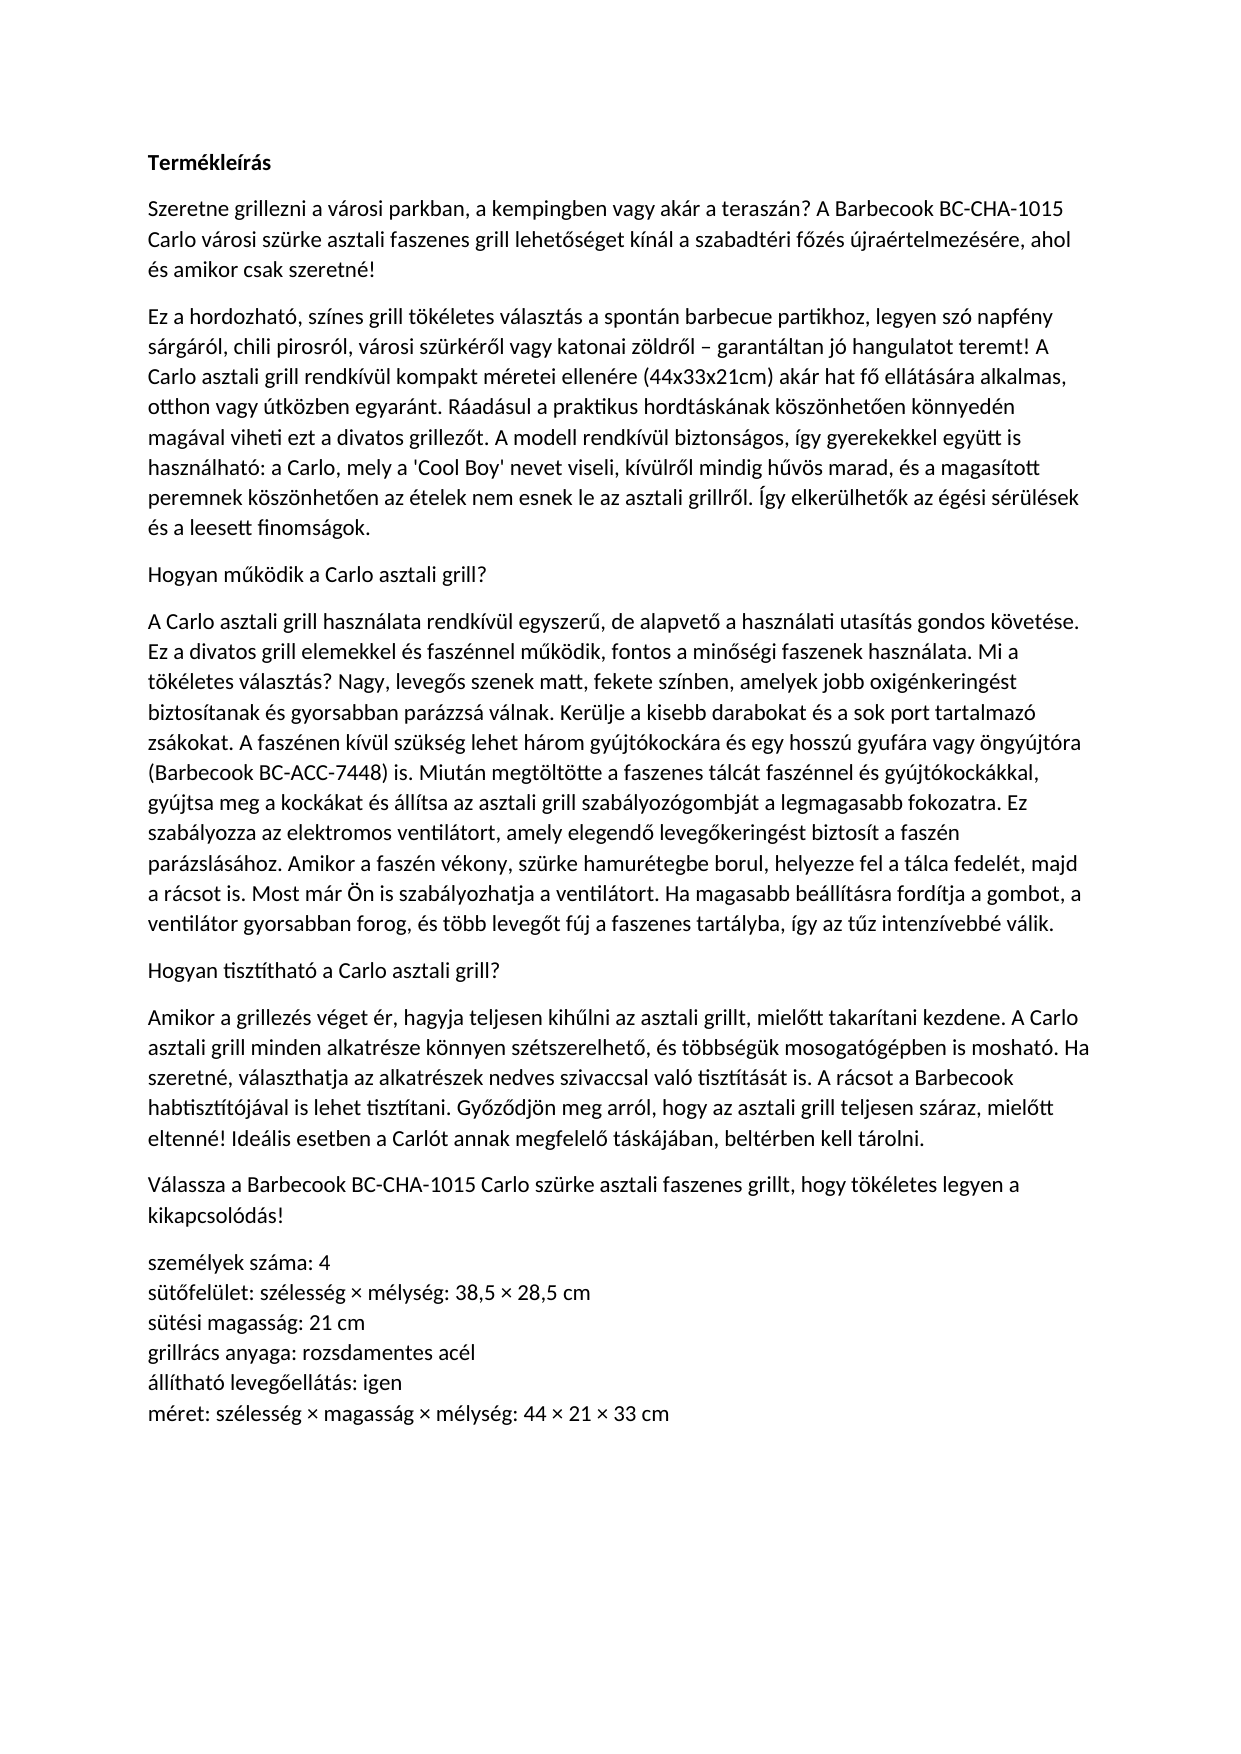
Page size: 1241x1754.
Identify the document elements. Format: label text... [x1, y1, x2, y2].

text Ez a hordozható, színes grill tökéletes választás a spontán barbecue partikhoz, legyen szó napfény sárgáról, chili pirosról, városi szürkéről vagy katonai zöldről – garantáltan jó hangulatot teremt! A Carlo asztali grill rendkívül kompakt méretei ellenére (44x33x21cm) akár hat fő ellátására alkalmas, otthon vagy útközben egyaránt. Ráadásul a praktikus hordtáskának köszönhetően könnyedén magával viheti ezt a divatos grillezőt. A modell rendkívül biztonságos, így gyerekekkel együtt is használható: a Carlo, mely a 'Cool Boy' nevet viseli, kívülről mindig hűvös marad, és a magasított peremnek köszönhetően az ételek nem esnek le az asztali grillről. Így elkerülhetők az égési sérülések és a leesett finomságok. [148, 302, 1093, 541]
text Szeretne grillezni a városi parkban, a kempingben vagy akár a teraszán? A Barbecook BC-CHA-1015 Carlo városi szürke asztali faszenes grill lehetőséget kínál a szabadtéri főzés újraértelmezésére, ahol és amikor csak szeretné! [148, 194, 1093, 283]
text Amikor a grillezés véget ér, hagyja teljesen kihűlni az asztali grillt, mielőtt takarítani kezdene. A Carlo asztali grill minden alkatrésze könnyen szétszerelhető, és többségük mosogatógépben is mosható. Ha szeretné, választhatja az alkatrészek nedves szivaccsal való tisztítását is. A rácsot a Barbecook habtisztítójával is lehet tisztítani. Győződjön meg arról, hogy az asztali grill teljesen száraz, mielőtt eltenné! Ideális esetben a Carlót annak megfelelő táskájában, beltérben kell tárolni. [148, 1003, 1093, 1152]
text A Carlo asztali grill használata rendkívül egyszerű, de alapvető a használati utasítás gondos követése. Ez a divatos grill elemekkel és faszénnel működik, fontos a minőségi faszenek használata. Mi a tökéletes választás? Nagy, levegős szenek matt, fekete színben, amelyek jobb oxigénkeringést biztosítanak és gyorsabban parázzsá válnak. Kerülje a kisebb darabokat és a sok port tartalmazó zsákokat. A faszénen kívül szükség lehet három gyújtókockára és egy hosszú gyufára vagy öngyújtóra (Barbecook BC-ACC-7448) is. Miután megtöltötte a faszenes tálcát faszénnel és gyújtókockákkal, gyújtsa meg a kockákat és állítsa az asztali grill szabályozógombját a legmagasabb fokozatra. Ez szabályozza az elektromos ventilátort, amely elegendő levegőkeringést biztosít a faszén parázslásához. Amikor a faszén vékony, szürke hamurétegbe borul, helyezze fel a tálca fedelét, majd a rácsot is. Most már Ön is szabályozhatja a ventilátort. Ha magasabb beállításra fordítja a gombot, a ventilátor gyorsabban forog, és több levegőt fúj a faszenes tartályba, így az tűz intenzívebbé válik. [148, 607, 1093, 937]
text Hogyan tisztítható a Carlo asztali grill? [148, 956, 1093, 984]
text Termékleírás [148, 148, 1093, 176]
text Válassza a Barbecook BC-CHA-1015 Carlo szürke asztali faszenes grillt, hogy tökéletes legyen a kikapcsolódás! [148, 1171, 1093, 1229]
text Hogyan működik a Carlo asztali grill? [148, 560, 1093, 588]
text személyek száma: 4 sütőfelület: szélesség × mélység: 38,5 × 28,5 cm sütési magasság: 21 cm grillrács anyaga: rozsdamentes acél állítható levegőellátás: igen méret: szélesség × magasság × mélység: 44 × 21 × 33 cm [148, 1248, 1093, 1427]
